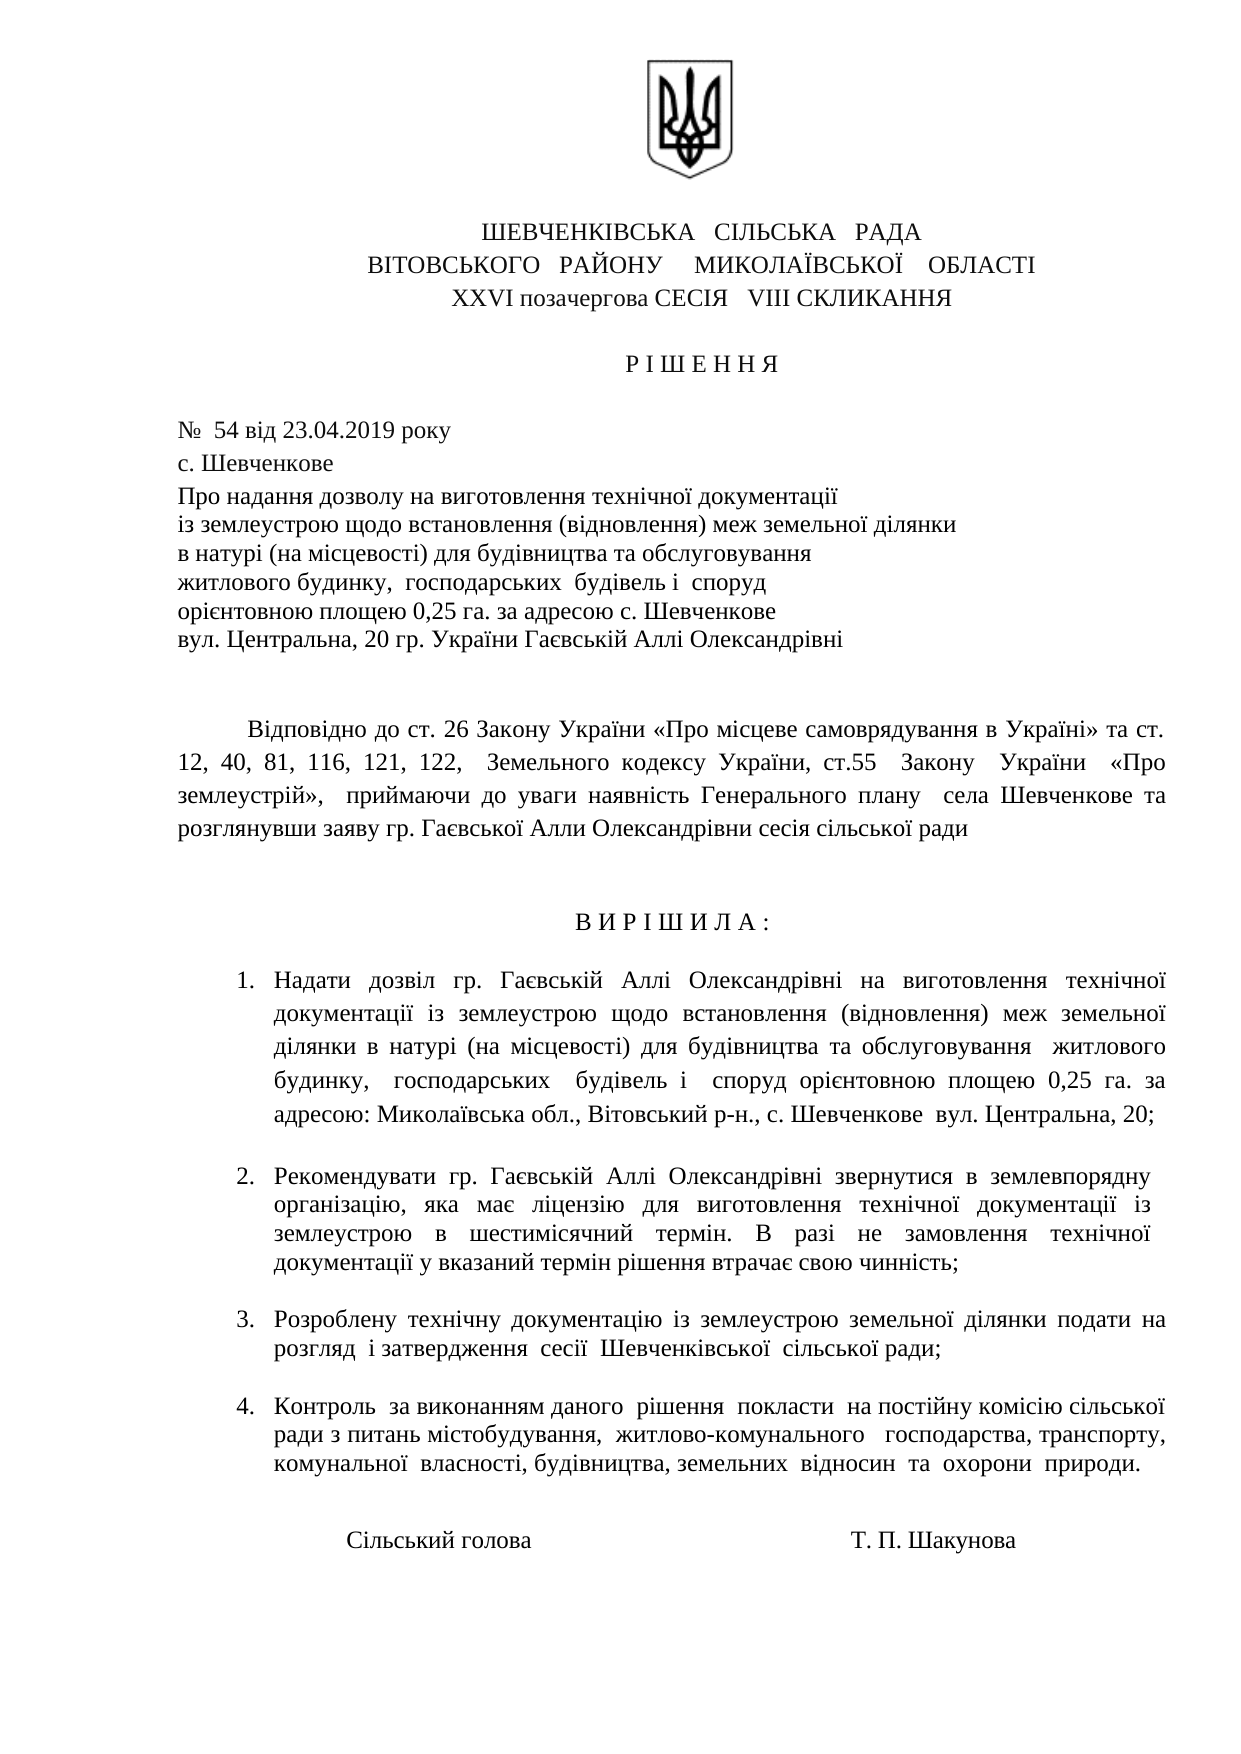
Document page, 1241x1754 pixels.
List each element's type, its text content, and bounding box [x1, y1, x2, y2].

text в натурі (на місцевості) для будівництва та обслуговування [177, 538, 1152, 567]
list Розроблену технічну документацію із землеустрою земельної ділянки подати на розгляд і затвердження сесії Шевченківської сільської ради; [236, 1304, 1167, 1362]
text ВИРІШИЛА: [177, 908, 1167, 936]
list Контроль за виконанням даного рішення покласти на постійну комісію сільської ради з питань містобудування, житлово-комунального господарства, транспорту, комунальної власності, будівництва, земельних відносин та охорони природи. [236, 1391, 1167, 1477]
text Р І Ш Е Н Н Я [236, 349, 1167, 377]
text Відповідно до ст. 26 Закону України «Про місцеве самоврядування в Україні» та ст. 12, 40, 81, 116, 121, 122, Земельного кодексу України, ст.55 Закону України «Про землеустрій», приймаючи до уваги наявність Генерального плану села Шевченкове та розглянувши заяву гр. Гаєвської Алли Олександрівни сесія сільської ради [177, 714, 1167, 842]
text житлового будинку, господарських будівель і споруд [177, 567, 1152, 596]
picture [646, 59, 734, 180]
list Надати дозвіл гр. Гаєвській Аллі Олександрівні на виготовлення технічної документації із землеустрою щодо встановлення (відновлення) меж земельної ділянки в натурі (на місцевості) для будівництва та обслуговування житлового будинку, господарських будівель і споруд орієнтовною площею 0,25 га. за адресою: Миколаївська обл., Вітовський р-н., с. Шевченкове вул. Центральна, 20; [236, 965, 1167, 1128]
text с. Шевченкове [177, 448, 1167, 477]
text ШЕВЧЕНКІВСЬКА СІЛЬСЬКА РАДА ВІТОВСЬКОГО РАЙОНУ МИКОЛАЇВСЬКОЇ ОБЛАСТІ ХХVІ позачергова СЕСІЯ VІІІ СКЛИКАННЯ [236, 217, 1167, 311]
list Рекомендувати гр. Гаєвській Аллі Олександрівні звернутися в землевпорядну організацію, яка має ліцензію для виготовлення технічної документації із землеустрою в шестимісячний термін. В разі не замовлення технічної документації у вказаний термін рішення втрачає свою чинність; [236, 1161, 1152, 1276]
text Сільський голова Т. П. Шакунова [177, 1525, 1167, 1554]
text № 54 від 23.04.2019 року [177, 415, 1167, 443]
text із землеустрою щодо встановлення (відновлення) меж земельної ділянки [177, 509, 1152, 538]
text орієнтовною площею 0,25 га. за адресою с. Шевченкове [177, 596, 1152, 624]
text Про надання дозволу на виготовлення технічної документації [177, 481, 1152, 509]
text вул. Центральна, 20 гр. України Гаєвській Аллі Олександрівні [177, 624, 1152, 653]
